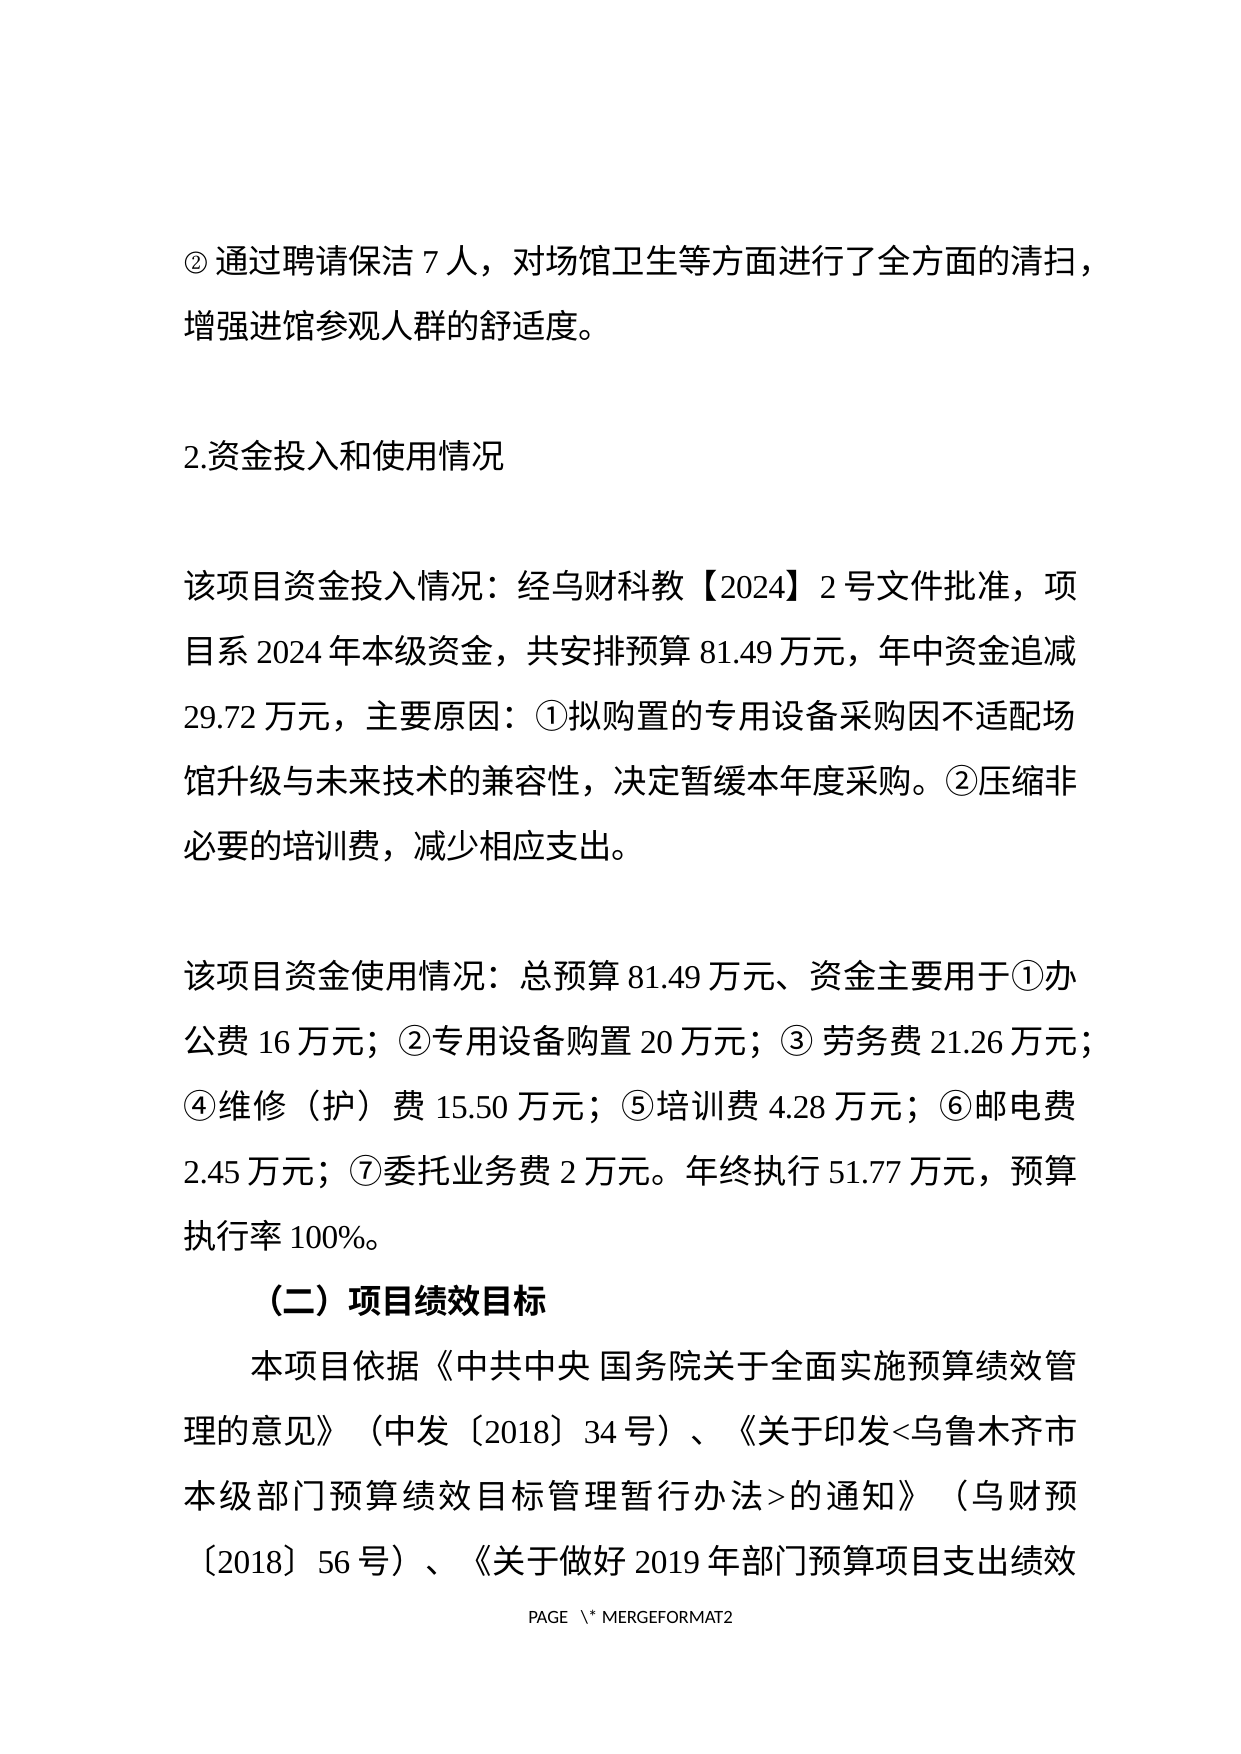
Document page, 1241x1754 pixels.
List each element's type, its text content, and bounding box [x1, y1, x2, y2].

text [183, 1332, 1078, 1592]
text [183, 162, 1078, 1267]
text （二）项目绩效目标 [183, 1267, 1078, 1332]
